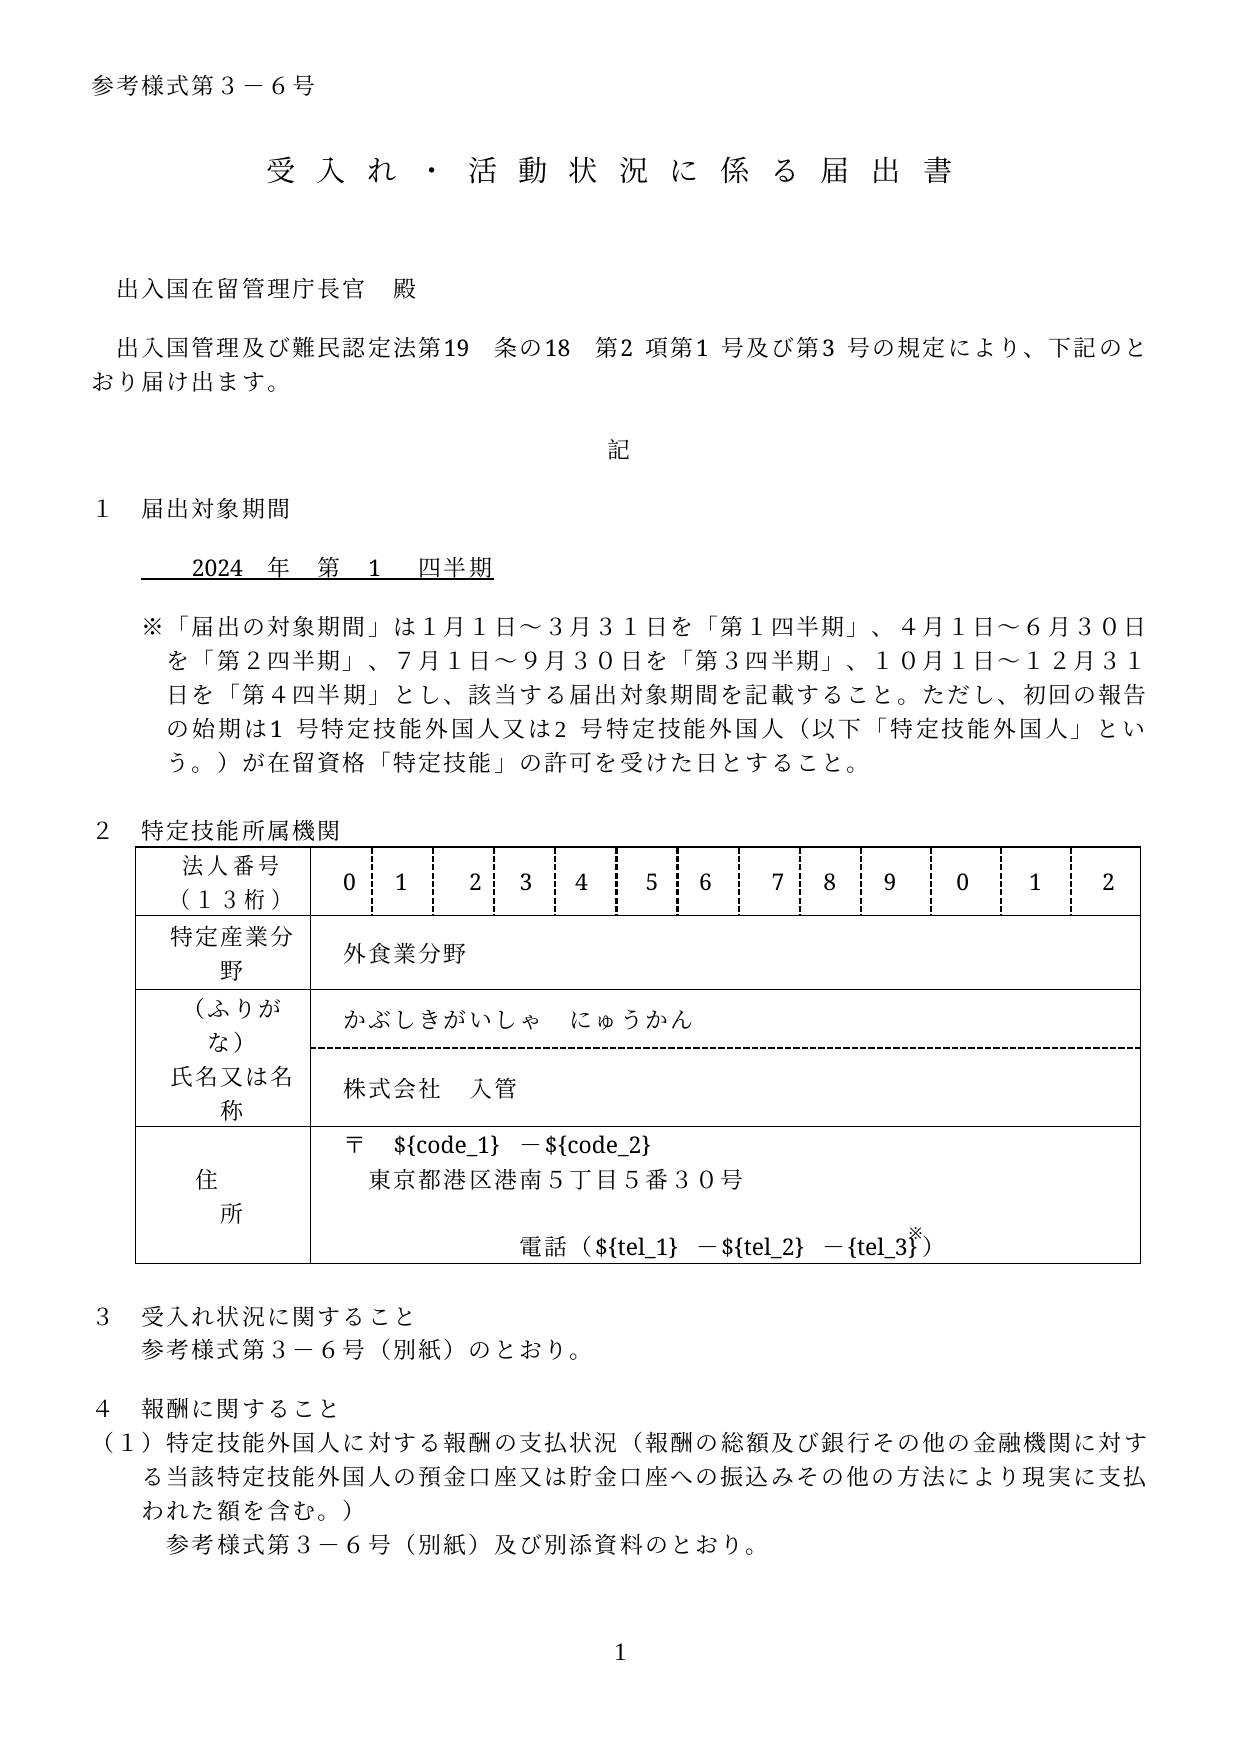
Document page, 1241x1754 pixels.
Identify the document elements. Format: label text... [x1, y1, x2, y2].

table_cell 〒 ${code_1}－${code_2} 東京都港区港南５丁目５番３０号 電話（${tel_1}－${tel_2}－{tel_3}） [311, 1127, 1140, 1263]
text ２ 特定技能所属機関 [91, 812, 1149, 846]
table_cell 外食業分野 [311, 916, 1140, 989]
table_header 6 [678, 848, 739, 915]
table_header 1 [1001, 848, 1071, 915]
table_header 5 [616, 848, 677, 915]
table_cell 株式会社 入管 [311, 1047, 1140, 1126]
table_cell 特定産業分野 [136, 916, 310, 989]
text 記 [91, 432, 1149, 466]
text 出入国在留管理庁長官 殿 [91, 271, 1149, 305]
table_header 0 [931, 848, 1001, 915]
text 参考様式第３－６号（別紙）及び別添資料のとおり。 [116, 1527, 1149, 1561]
table_header 3 [494, 848, 555, 915]
table_header 4 [555, 848, 616, 915]
text ※「届出の対象期間」は１月１日～３月３１日を「第１四半期」、４月１日～６月３０日を「第２四半期」、７月１日～９月３０日を「第３四半期」、１０月１日～１２月３１日を「第４四半期」とし、該当する届出対象期間を記載すること。ただし、初回の報告の始期は1号特定技能外国人又は2号特定技能外国人（以下「特定技能外国人」という。）が在留資格「特定技能」の許可を受けた日とすること。 [91, 609, 1149, 778]
text 参考様式第３－６号（別紙）のとおり。 [91, 1332, 1149, 1366]
text 出入国管理及び難民認定法第19条の18第2項第1号及び第3号の規定により、下記のとおり届け出ます。 [91, 330, 1149, 398]
table_header 1 [372, 848, 433, 915]
text ４ 報酬に関すること [91, 1391, 1149, 1425]
text 2024 年 第 1 四半期 [91, 550, 1149, 584]
table_cell （ふりがな） 氏名又は名称 [136, 990, 310, 1126]
table_cell 住所 [136, 1127, 310, 1263]
text ３ 受入れ状況に関すること [91, 1298, 1149, 1332]
table_header 8 [800, 848, 861, 915]
table_header 2 [433, 848, 494, 915]
table_cell かぶしきがいしゃ にゅうかん [311, 990, 1140, 1047]
text 参考様式第３－６号 [91, 67, 1149, 101]
text １ 届出対象期間 [91, 491, 1149, 525]
table_header 法人番号（１３桁） [136, 848, 310, 915]
table_header 2 [1071, 848, 1140, 915]
table_header 9 [861, 848, 931, 915]
text （１）特定技能外国人に対する報酬の支払状況（報酬の総額及び銀行その他の金融機関に対する当該特定技能外国人の預金口座又は貯金口座への振込みその他の方法により現実に支払われた額を含む。） [91, 1425, 1149, 1527]
text 受入れ・活動状況に係る届出書 [91, 135, 1149, 203]
table_header 0 [311, 848, 372, 915]
table_header 7 [739, 848, 800, 915]
